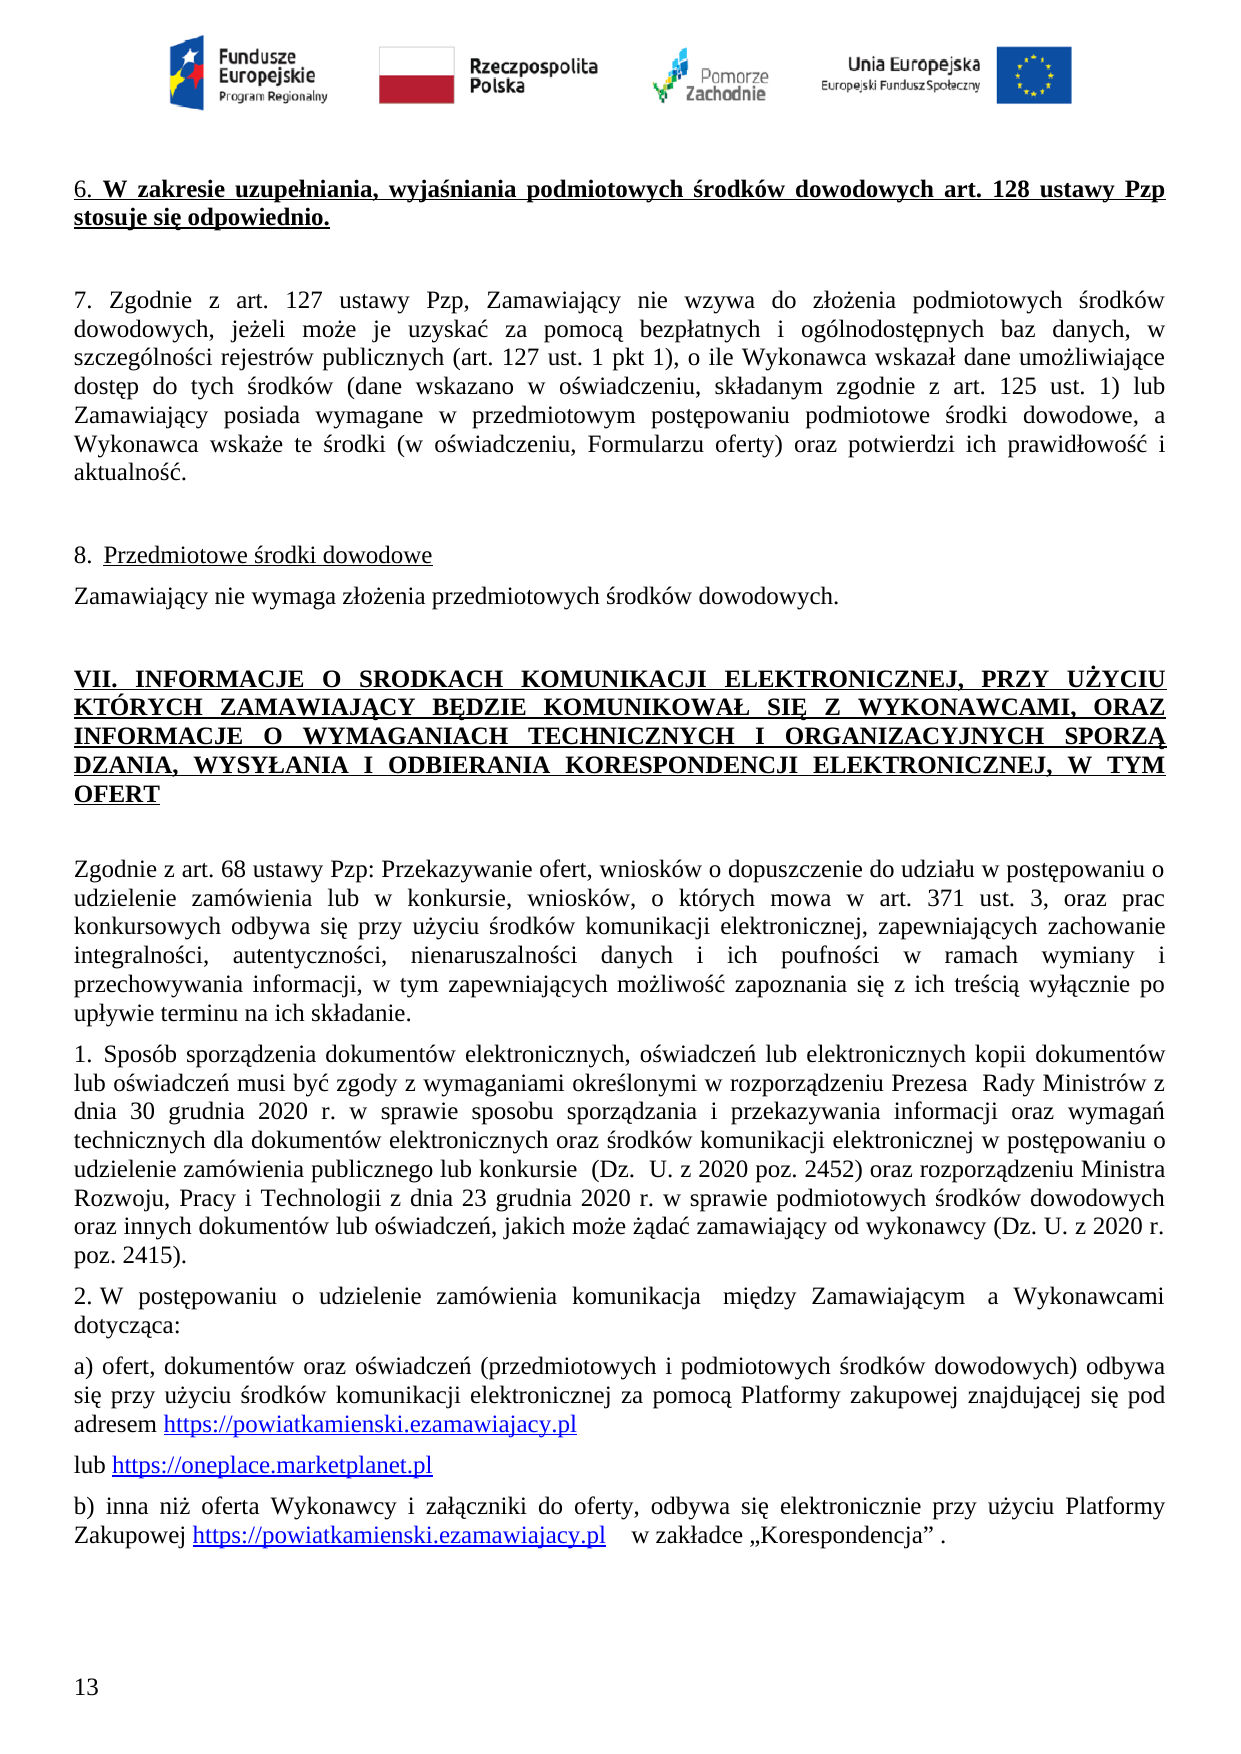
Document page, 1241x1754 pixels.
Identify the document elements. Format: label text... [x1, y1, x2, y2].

text VII. INFORMACJE O SRODKACH KOMUNIKACJI ELEKTRONICZNEJ, PRZY UŻYCIU KTÓRYCH ZAMAWIAJĄCY BĘDZIE KOMUNIKOWAŁ SIĘ Z WYKONAWCAMI, ORAZ INFORMACJE O WYMAGANIACH TECHNICZNYCH I ORGANIZACYJNYCH SPORZĄ DZANIA, WYSYŁANIA I ODBIERANIA KORESPONDENCJI ELEKTRONICZNEJ, W TYM OFERT [74, 776, 1166, 807]
text Zamawiający nie wymaga złożenia przedmiotowych środków dowodowych. [74, 581, 1166, 610]
text a) ofert, dokumentów oraz oświadczeń (przedmiotowych i podmiotowych środków dowodowych) odbywa się przy użyciu środków komunikacji elektronicznej za pomocą Platformy zakupowej znajdującej się pod adresem https://powiatkamienski.ezamawiajacy.pl [74, 1351, 1166, 1438]
text 7. Zgodnie z art. 127 ustawy Pzp, Zamawiający nie wzywa do złożenia podmiotowych środków dowodowych, jeżeli może je uzyskać za pomocą bezpłatnych i ogólnodostępnych baz danych, w szczególności rejestrów publicznych (art. 127 ust. 1 pkt 1), o ile Wykonawca wskazał dane umożliwiające dostęp do tych środków (dane wskazano w oświadczeniu, składanym zgodnie z art. 125 ust. 1) lub Zamawiający posiada wymagane w przedmiotowym postępowaniu podmiotowe środki dowodowe, a Wykonawca wskaże te środki (w oświadczeniu, Formularzu oferty) oraz potwierdzi ich prawidłowość i aktualność. [74, 285, 1166, 486]
text VII. INFORMACJE O SRODKACH KOMUNIKACJI ELEKTRONICZNEJ, PRZY UŻYCIU KTÓRYCH ZAMAWIAJĄCY BĘDZIE KOMUNIKOWAŁ SIĘ Z WYKONAWCAMI, ORAZ INFORMACJE O WYMAGANIACH TECHNICZNYCH I ORGANIZACYJNYCH SPORZĄ DZANIA, WYSYŁANIA I ODBIERANIA KORESPONDENCJI ELEKTRONICZNEJ, W TYM OFERT [74, 690, 1166, 717]
text Zgodnie z art. 68 ustawy Pzp: Przekazywanie ofert, wniosków o dopuszczenie do udziału w postępowaniu o udzielenie zamówienia lub w konkursie, wniosków, o których mowa w art. 371 ust. 3, oraz prac konkursowych odbywa się przy użyciu środków komunikacji elektronicznej, zapewniających zachowanie integralności, autentyczności, nienaruszalności danych i ich poufności w ramach wymiany i przechowywania informacji, w tym zapewniających możliwość zapoznania się z ich treścią wyłącznie po upływie terminu na ich składanie. [74, 854, 1166, 1026]
text VII. INFORMACJE O SRODKACH KOMUNIKACJI ELEKTRONICZNEJ, PRZY UŻYCIU KTÓRYCH ZAMAWIAJĄCY BĘDZIE KOMUNIKOWAŁ SIĘ Z WYKONAWCAMI, ORAZ INFORMACJE O WYMAGANIACH TECHNICZNYCH I ORGANIZACYJNYCH SPORZĄ DZANIA, WYSYŁANIA I ODBIERANIA KORESPONDENCJI ELEKTRONICZNEJ, W TYM OFERT [74, 719, 1166, 746]
list 6. W zakresie uzupełniania, wyjaśniania podmiotowych środków dowodowych art. 128 ustawy Pzp stosuje się odpowiednio. [74, 174, 1166, 199]
text 1. Sposób sporządzenia dokumentów elektronicznych, oświadczeń lub elektronicznych kopii dokumentów lub oświadczeń musi być zgody z wymaganiami określonymi w rozporządzeniu Prezesa Rady Ministrów z dnia 30 grudnia 2020 r. w sprawie sposobu sporządzania i przekazywania informacji oraz wymagań technicznych dla dokumentów elektronicznych oraz środków komunikacji elektronicznej w postępowaniu o udzielenie zamówienia publicznego lub konkursie (Dz. U. z 2020 poz. 2452) oraz rozporządzeniu Ministra Rozwoju, Pracy i Technologii z dnia 23 grudnia 2020 r. w sprawie podmiotowych środków dowodowych oraz innych dokumentów lub oświadczeń, jakich może żądać zamawiający od wykonawcy (Dz. U. z 2020 r. poz. 2415). [74, 1039, 1166, 1269]
text VII. INFORMACJE O SRODKACH KOMUNIKACJI ELEKTRONICZNEJ, PRZY UŻYCIU KTÓRYCH ZAMAWIAJĄCY BĘDZIE KOMUNIKOWAŁ SIĘ Z WYKONAWCAMI, ORAZ INFORMACJE O WYMAGANIACH TECHNICZNYCH I ORGANIZACYJNYCH SPORZĄ DZANIA, WYSYŁANIA I ODBIERANIA KORESPONDENCJI ELEKTRONICZNEJ, W TYM OFERT [74, 748, 1166, 775]
text 2. W postępowaniu o udzielenie zamówienia komunikacja między Zamawiającym a Wykonawcami dotycząca: [74, 1281, 1166, 1339]
list 6. W zakresie uzupełniania, wyjaśniania podmiotowych środków dowodowych art. 128 ustawy Pzp stosuje się odpowiednio. [74, 200, 1166, 231]
picture [145, 14, 1095, 134]
text b) inna niż oferta Wykonawcy i załączniki do oferty, odbywa się elektronicznie przy użyciu Platformy Zakupowej https://powiatkamienski.ezamawiajacy.pl w zakładce „Korespondencja” . [74, 1491, 1166, 1549]
text lub https://oneplace.marketplanet.pl [74, 1450, 1166, 1479]
list Przedmiotowe środki dowodowe [74, 540, 1166, 569]
text VII. INFORMACJE O SRODKACH KOMUNIKACJI ELEKTRONICZNEJ, PRZY UŻYCIU KTÓRYCH ZAMAWIAJĄCY BĘDZIE KOMUNIKOWAŁ SIĘ Z WYKONAWCAMI, ORAZ INFORMACJE O WYMAGANIACH TECHNICZNYCH I ORGANIZACYJNYCH SPORZĄ DZANIA, WYSYŁANIA I ODBIERANIA KORESPONDENCJI ELEKTRONICZNEJ, W TYM OFERT [74, 664, 1166, 689]
